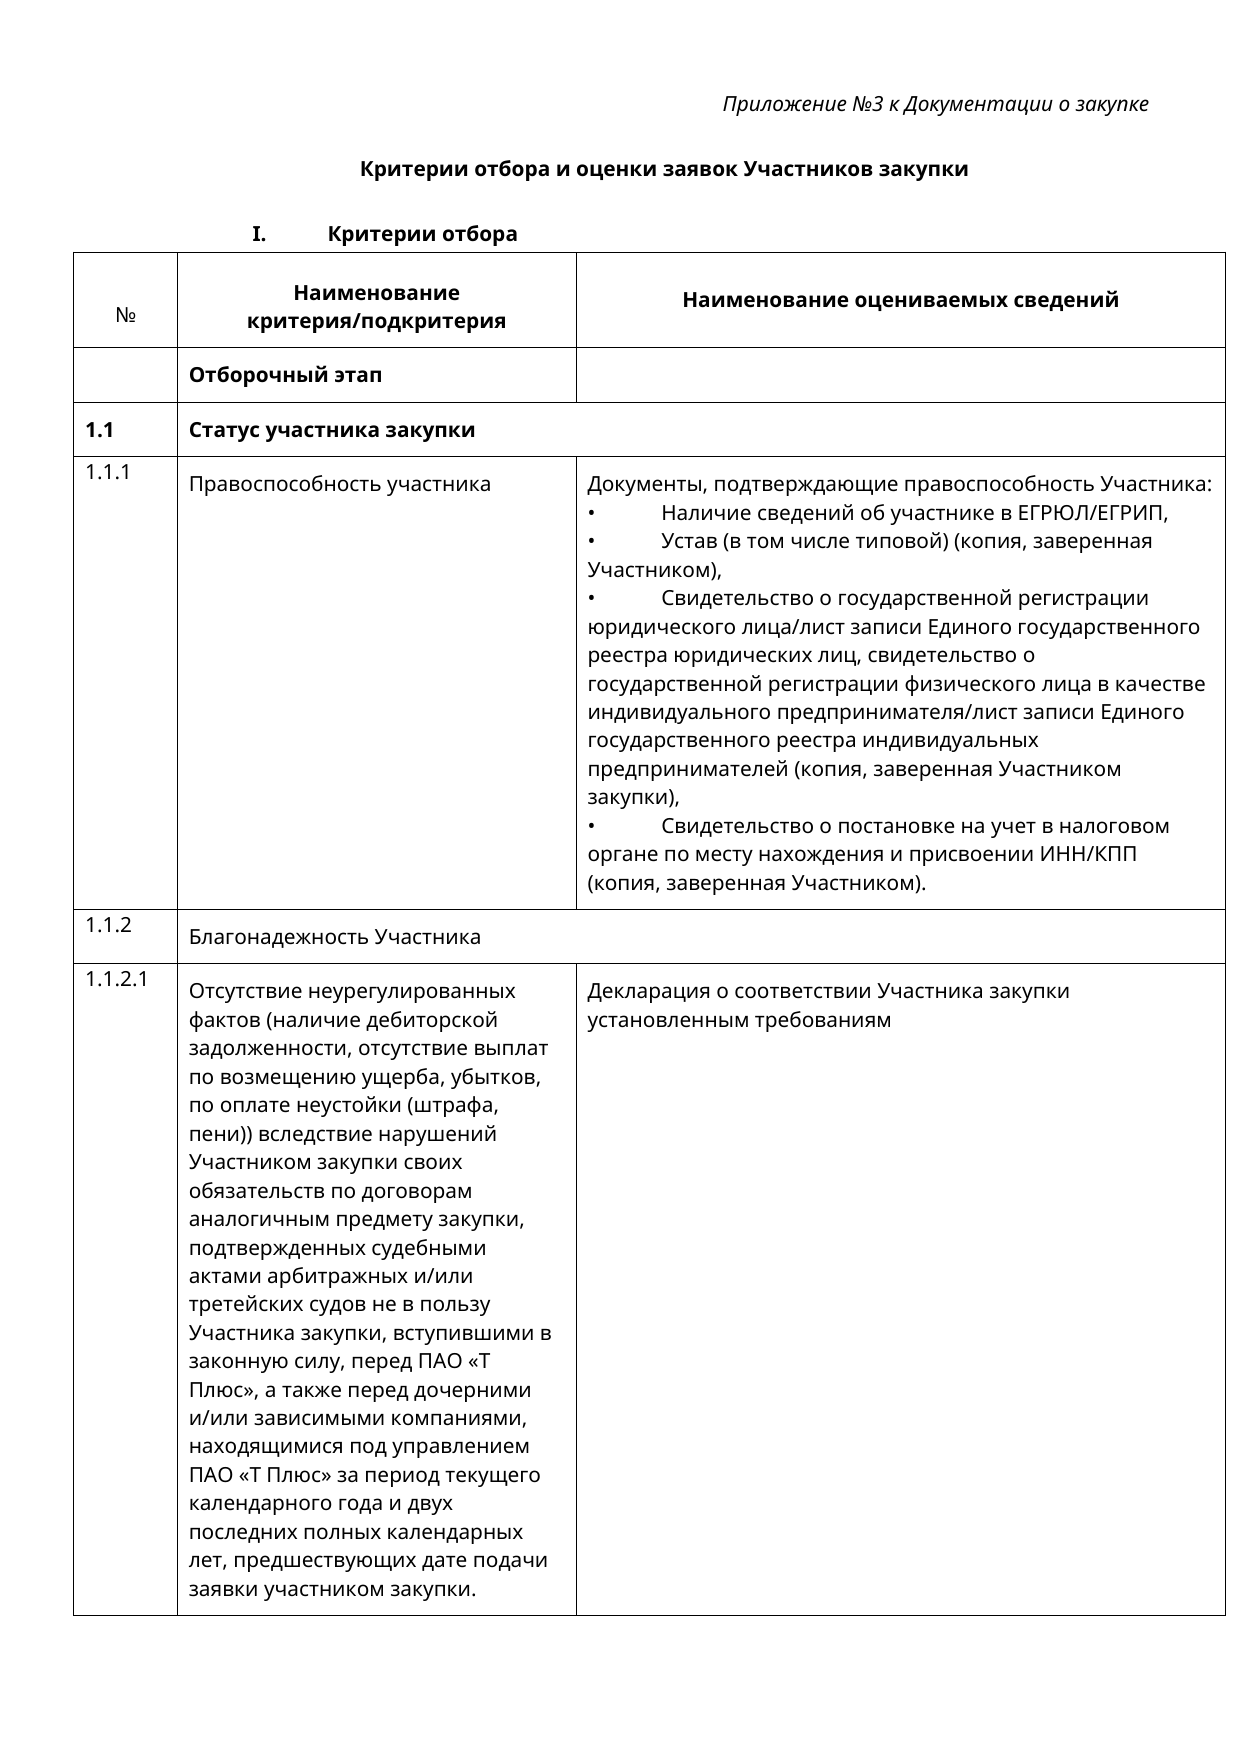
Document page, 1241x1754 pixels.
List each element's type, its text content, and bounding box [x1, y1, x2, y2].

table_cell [577, 964, 1225, 1615]
text Критерии отбора и оценки заявок Участников закупки [177, 154, 1152, 182]
table_cell [577, 348, 1225, 402]
table_cell 1.1 [74, 403, 177, 456]
table_cell Благонадежность Участника [178, 910, 1225, 963]
table_cell [74, 348, 177, 402]
list Приложение №3 к Документации о закупке [252, 89, 1152, 117]
table_header № [74, 253, 177, 347]
table_cell 1.1.1 [74, 457, 177, 909]
table_cell Документы, подтверждающие правоспособность Участника: • Наличие сведений об участнике в ЕГРЮЛ/ЕГРИП, • Устав (в том числе типовой) (копия, заверенная Участником), • Свидетельство о государственной регистрации юридического лица/лист записи Единого государственного реестра юридических лиц, свидетельство о государственной регистрации физического лица в качестве индивидуального предпринимателя/лист записи Единого государственного реестра индивидуальных предпринимателей (копия, заверенная Участником закупки), • Свидетельство о постановке на учет в налоговом органе по месту нахождения и присвоении ИНН/КПП (копия, заверенная Участником). [577, 457, 1225, 909]
table_cell Статус участника закупки [178, 403, 1225, 456]
list Критерии отбора [252, 219, 1152, 247]
table_cell 1.1.2 [74, 910, 177, 963]
table_header Наименование оцениваемых сведений [577, 253, 1225, 347]
table_cell Отсутствие неурегулированных фактов (наличие дебиторской задолженности, отсутствие выплат по возмещению ущерба, убытков, по оплате неустойки (штрафа, пени)) вследствие нарушений Участником закупки своих обязательств по договорам аналогичным предмету закупки, подтвержденных судебными актами арбитражных и/или третейских судов не в пользу Участника закупки, вступившими в законную силу, перед ПАО «Т Плюс», а также перед дочерними и/или зависимыми компаниями, находящимися под управлением ПАО «Т Плюс» за период текущего календарного года и двух последних полных календарных лет, предшествующих дате подачи заявки участником закупки. [178, 964, 576, 1615]
table_cell 1.1.2.1 [74, 964, 177, 1615]
table_cell Отборочный этап [178, 348, 576, 402]
table_cell Правоспособность участника [178, 457, 576, 909]
table_header Наименование критерия/подкритерия [178, 253, 576, 347]
